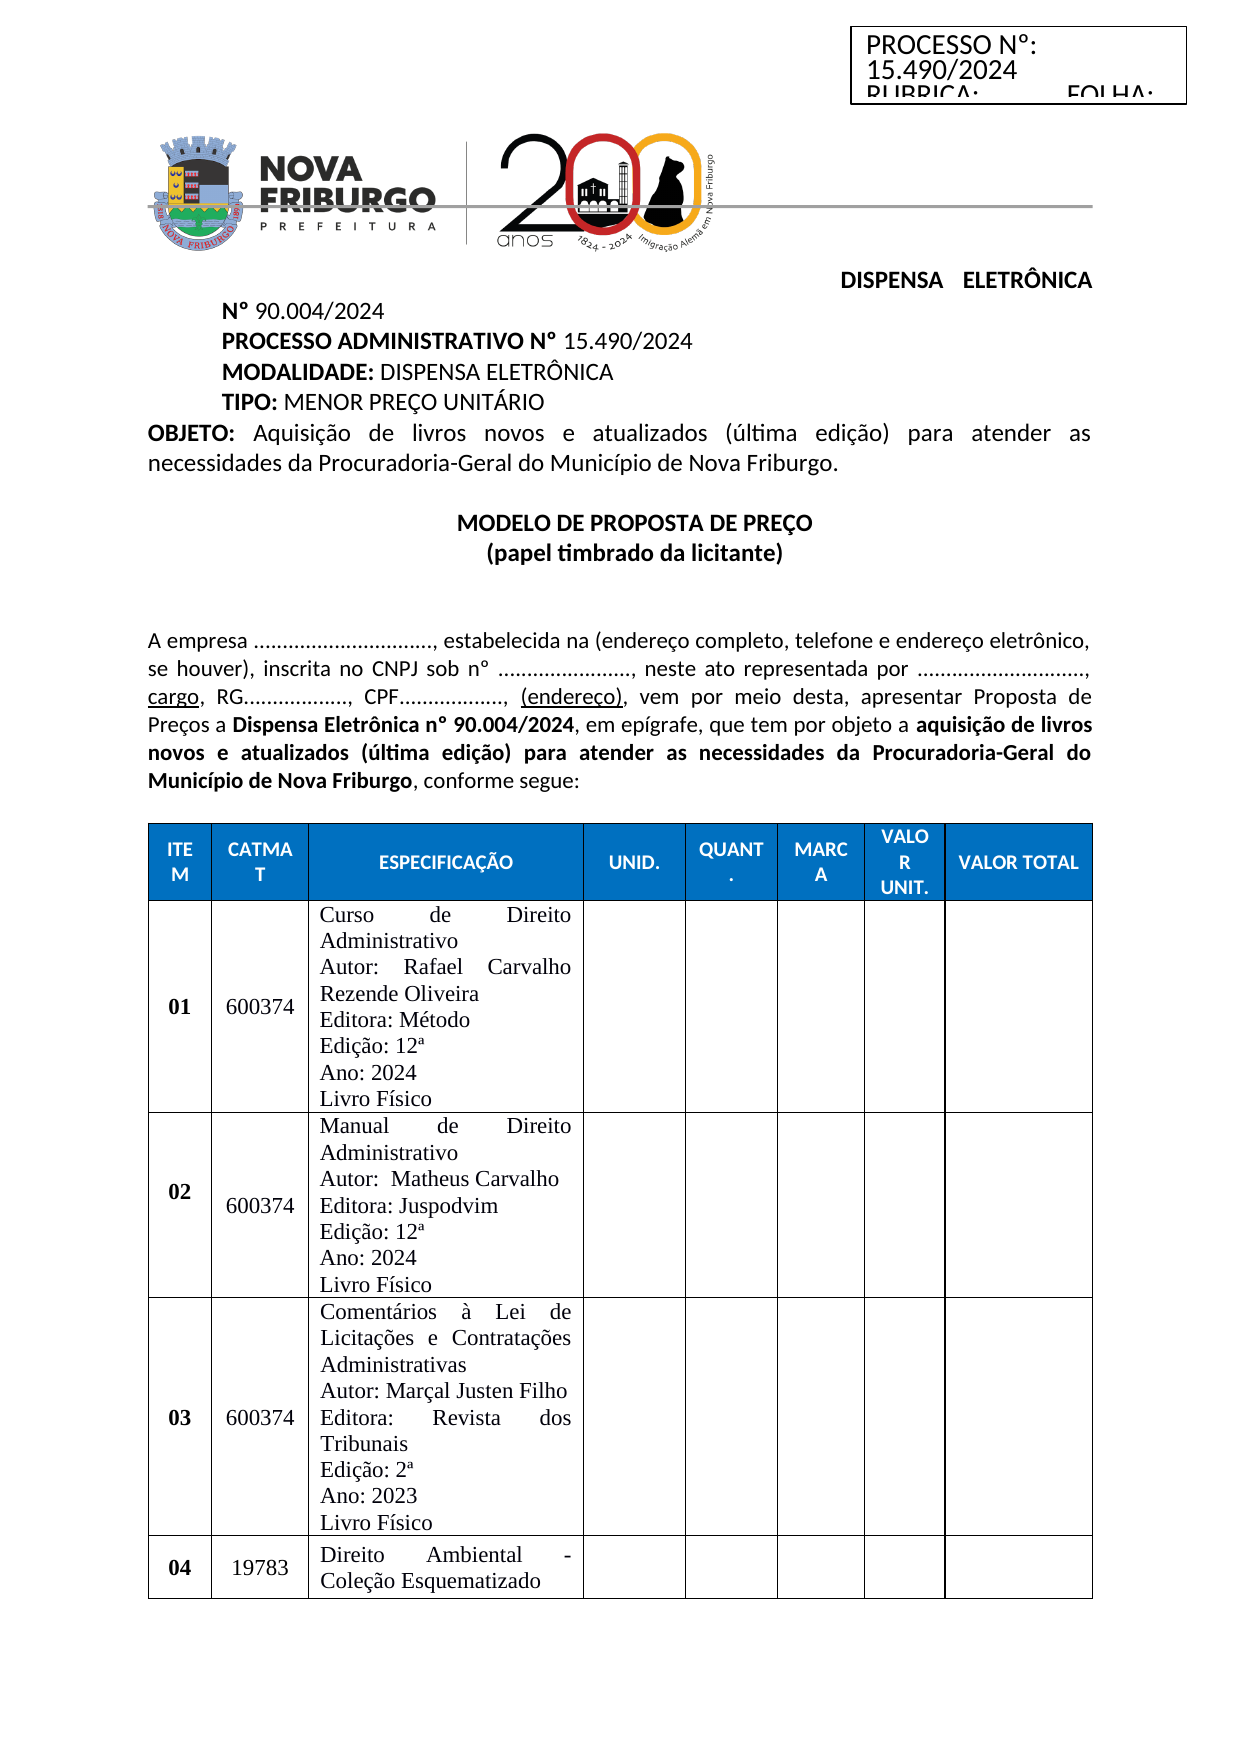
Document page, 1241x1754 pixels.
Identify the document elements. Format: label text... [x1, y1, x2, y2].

table_header ITEM [149, 824, 211, 900]
table_cell [946, 901, 1092, 1112]
table_cell [865, 901, 944, 1112]
table_header ESPECIFICAÇÃO [309, 824, 583, 900]
table_header UNID. [584, 824, 685, 900]
table_header VALOR TOTAL [946, 824, 1092, 900]
table_cell Manual de Direito Administrativo Autor: Matheus Carvalho Editora: Juspodvim Edição: 12ª Ano: 2024 Livro Físico [417, 1113, 583, 1297]
table_cell [686, 1113, 777, 1297]
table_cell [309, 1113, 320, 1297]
table_cell 600374 [212, 901, 308, 1112]
table_cell [584, 1298, 685, 1535]
text PROCESSO ADMINISTRATIVO Nº 15.490/2024 [222, 325, 1092, 356]
table_header MARCA [778, 824, 864, 900]
table_cell 03 [149, 1298, 211, 1535]
picture [124, 98, 748, 282]
table_cell 04 [149, 1536, 211, 1598]
table_cell [584, 901, 685, 1112]
table_cell 600374 [212, 1113, 308, 1297]
table_header VALOR UNIT. [865, 824, 944, 900]
text OBJETO: Aquisição de livros novos e atualizados (última edição) para atender as necessidades da Procuradoria-Geral do Município de Nova Friburgo. [148, 417, 1092, 478]
table_cell 02 [149, 1113, 211, 1297]
table_cell [778, 1113, 864, 1297]
table_cell [584, 1113, 685, 1297]
table_cell [865, 1536, 944, 1598]
table_cell [865, 1298, 944, 1535]
text A empresa ..............................., estabelecida na (endereço completo, telefone e endereço eletrônico, se houver), inscrita no CNPJ sob nº ......................., neste ato representada por ............................., cargo, RG.................., CPF.................., (endereço), vem por meio desta, apresentar Proposta de Preços a Dispensa Eletrônica nº 90.004/2024, em epígrafe, que tem por objeto a aquisição de livros novos e atualizados (última edição) para atender as necessidades da Procuradoria-Geral do Município de Nova Friburgo, conforme segue: [148, 626, 1092, 794]
text MODALIDADE: DISPENSA ELETRÔNICA [222, 356, 1092, 386]
table_cell 600374 [212, 1298, 308, 1535]
text MODELO DE PROPOSTA DE PREÇO [177, 507, 1092, 537]
table_cell [778, 1298, 864, 1535]
table_cell 19783 [212, 1536, 308, 1598]
table_cell [946, 1298, 1092, 1535]
table_cell [865, 1113, 944, 1297]
table_cell [584, 1536, 685, 1598]
table_cell Curso de Direito Administrativo Autor: Rafael Carvalho Rezende Oliveira Editora: Método Edição: 12ª Ano: 2024 Livro Físico [309, 901, 583, 1112]
table_cell [686, 1298, 777, 1535]
table_header CATMAT [212, 824, 308, 900]
table_cell Direito Ambiental - Coleção Esquematizado Autores: Marcelo Abelha Rodrigues | Pedro Lenza Editora: Saraiva Jur Edição: 11ª Ano: 2024 Livro Físico [309, 1536, 583, 1598]
table_cell [686, 901, 777, 1112]
text (papel timbrado da licitante) [177, 537, 1092, 568]
table_cell [686, 1536, 777, 1598]
text DISPENSA ELETRÔNICA Nº 90.004/2024 [222, 264, 1092, 325]
table_cell [778, 901, 864, 1112]
text TIPO: MENOR PREÇO UNITÁRIO [222, 386, 1092, 417]
table_cell [946, 1113, 1092, 1297]
table_cell 01 [149, 901, 211, 1112]
table_cell [946, 1536, 1092, 1598]
table_cell Comentários à Lei de Licitações e Contratações Administrativas Autor: Marçal Justen Filho Editora: Revista dos Tribunais Edição: 2ª Ano: 2023 Livro Físico [309, 1298, 583, 1535]
table_cell [778, 1536, 864, 1598]
table_header QUANT. [686, 824, 777, 900]
